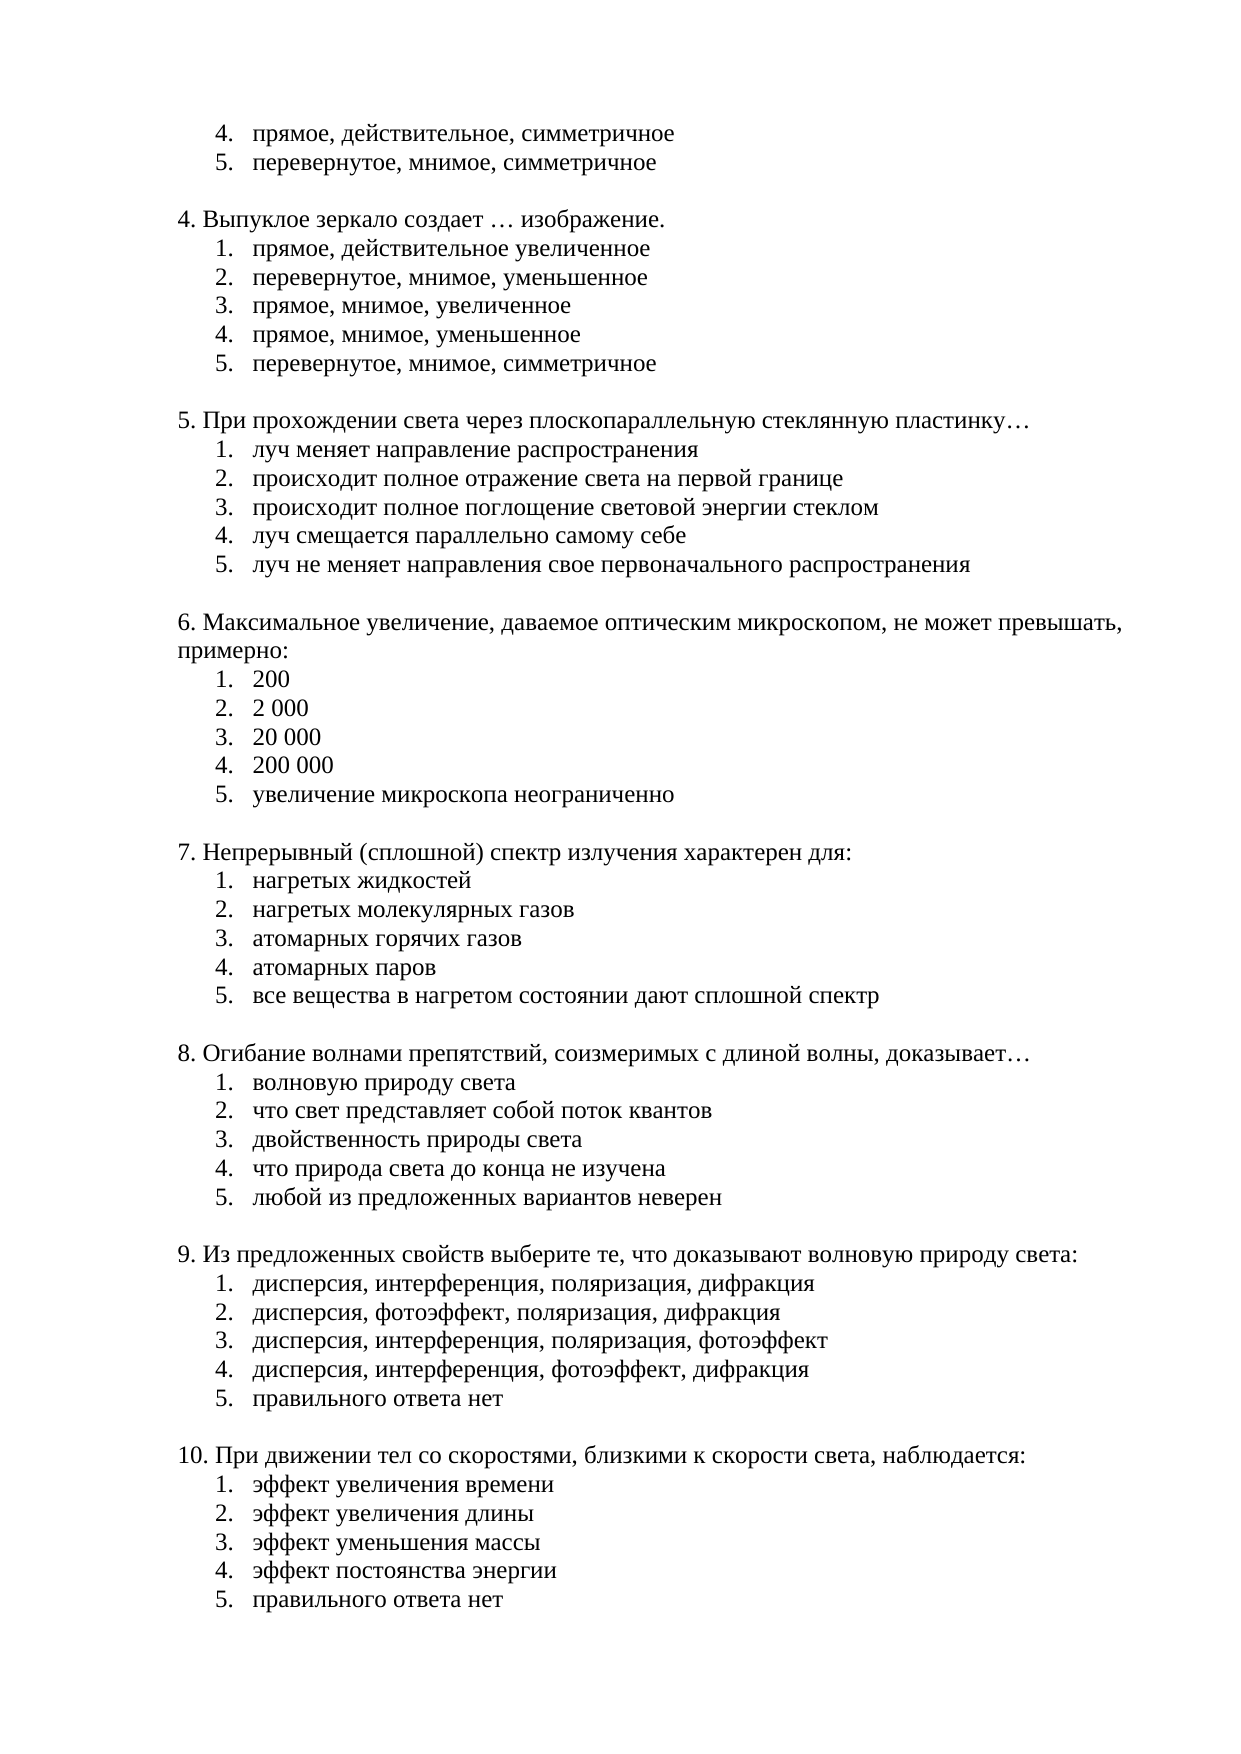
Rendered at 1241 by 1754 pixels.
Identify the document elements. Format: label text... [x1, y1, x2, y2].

list прямое, действительное, симметричное [215, 118, 1152, 147]
list эффект уменьшения массы [215, 1527, 1152, 1556]
list перевернутое, мнимое, уменьшенное [215, 262, 1152, 291]
list прямое, мнимое, увеличенное [215, 291, 1152, 319]
text 6. Максимальное увеличение, даваемое оптическим микроскопом, не может превышать, примерно: [177, 607, 1152, 664]
text 10. При движении тел со скоростями, близкими к скорости света, наблюдается: [177, 1441, 1152, 1469]
list дисперсия, интерференция, фотоэффект, дифракция [215, 1354, 1152, 1383]
list правильного ответа нет [215, 1584, 1152, 1613]
list увеличение микроскопа неограниченно [215, 779, 1152, 808]
list все вещества в нагретом состоянии дают сплошной спектр [215, 981, 1152, 1009]
text 7. Непрерывный (сплошной) спектр излучения характерен для: [177, 837, 1152, 866]
text 9. Из предложенных свойств выберите те, что доказывают волновую природу света: [177, 1239, 1152, 1268]
list 200 000 [215, 751, 1152, 779]
list перевернутое, мнимое, симметричное [215, 348, 1152, 377]
list 2 000 [215, 693, 1152, 722]
list эффект постоянства энергии [215, 1556, 1152, 1584]
list двойственность природы света [215, 1124, 1152, 1153]
list что свет представляет собой поток квантов [215, 1096, 1152, 1124]
list любой из предложенных вариантов неверен [215, 1182, 1152, 1211]
list атомарных паров [215, 952, 1152, 981]
list прямое, мнимое, уменьшенное [215, 319, 1152, 348]
list эффект увеличения длины [215, 1498, 1152, 1527]
list дисперсия, интерференция, поляризация, фотоэффект [215, 1326, 1152, 1354]
list волновую природу света [215, 1067, 1152, 1096]
list эффект увеличения времени [215, 1469, 1152, 1498]
list что природа света до конца не изучена [215, 1153, 1152, 1182]
text 4. Выпуклое зеркало создает … изображение. [177, 204, 1152, 233]
list перевернутое, мнимое, симметричное [215, 147, 1152, 176]
list луч не меняет направления свое первоначального распространения [215, 549, 1152, 578]
list дисперсия, фотоэффект, поляризация, дифракция [215, 1297, 1152, 1326]
list луч смещается параллельно самому себе [215, 521, 1152, 549]
list луч меняет направление распространения [215, 434, 1152, 463]
list дисперсия, интерференция, поляризация, дифракция [215, 1268, 1152, 1297]
text 8. Огибание волнами препятствий, соизмеримых с длиной волны, доказывает… [177, 1038, 1152, 1067]
text 5. При прохождении света через плоскопараллельную стеклянную пластинку… [177, 406, 1152, 434]
list 20 000 [215, 722, 1152, 751]
list нагретых жидкостей [215, 866, 1152, 894]
list происходит полное отражение света на первой границе [215, 463, 1152, 492]
list нагретых молекулярных газов [215, 894, 1152, 923]
list правильного ответа нет [215, 1383, 1152, 1412]
list 200 [215, 664, 1152, 693]
list прямое, действительное увеличенное [215, 233, 1152, 262]
list происходит полное поглощение световой энергии стеклом [215, 492, 1152, 521]
list атомарных горячих газов [215, 923, 1152, 952]
